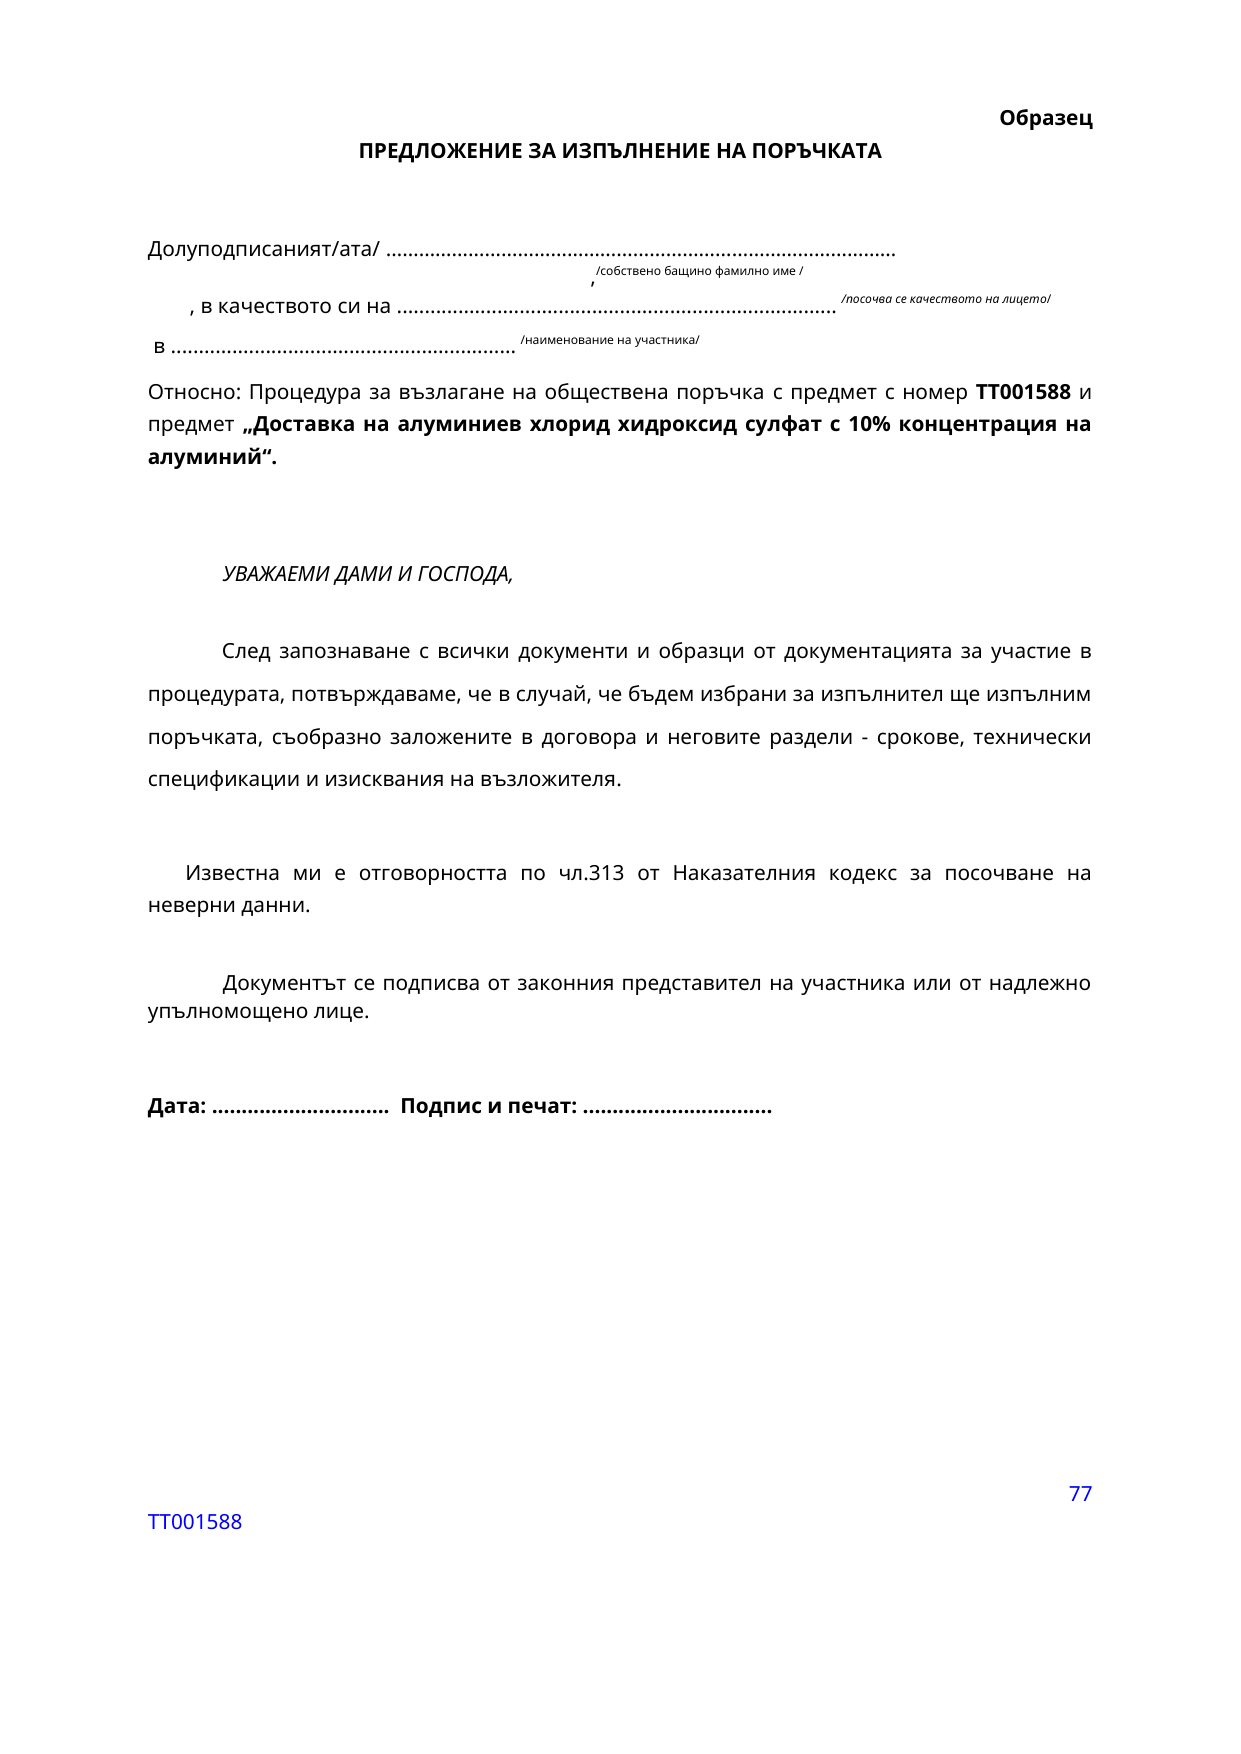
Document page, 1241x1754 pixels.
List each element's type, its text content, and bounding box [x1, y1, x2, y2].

text Образец [148, 103, 1092, 132]
text Относно: Процедура за възлагане на обществена поръчка с предмет с номер ТТ001588 и предмет „Доставка на алуминиев хлорид хидроксид сулфат с 10% концентрация на алуминий“. [148, 377, 1092, 470]
text След запознаване с всички документи и образци от документацията за участие в процедурата, потвърждаваме, че в случай, че бъдем избрани за изпълнител ще изпълним поръчката, съобразно заложените в договора и неговите раздели - срокове, технически спецификации и изисквания на възложителя. [148, 637, 1092, 793]
text Известна ми е отговорността по чл.313 от Наказателния кодекс за посочване на неверни данни. [148, 858, 1092, 919]
text УВАЖАЕМИ ДАМИ И ГОСПОДА, [148, 559, 1092, 587]
text в .............................................................. /наименование на участника/ [148, 332, 1092, 360]
text ПРЕДЛОЖЕНИЕ ЗА ИЗПЪЛНЕНИЕ НА ПОРЪЧКАТА [148, 136, 1092, 164]
text Документът се подписва от законния представител на участника или от надлежно упълномощено лице. [148, 968, 1092, 1025]
text Долуподписаният/ата/ ………………………………………………………………………………… ,/собствено бащино фамилно име / [148, 234, 1092, 291]
text , в качеството си на ............................................................................... /посочва се качеството на лицето/ [148, 291, 1092, 319]
text Дата: .............................. Подпис и печат: ................................ [148, 1091, 1092, 1119]
